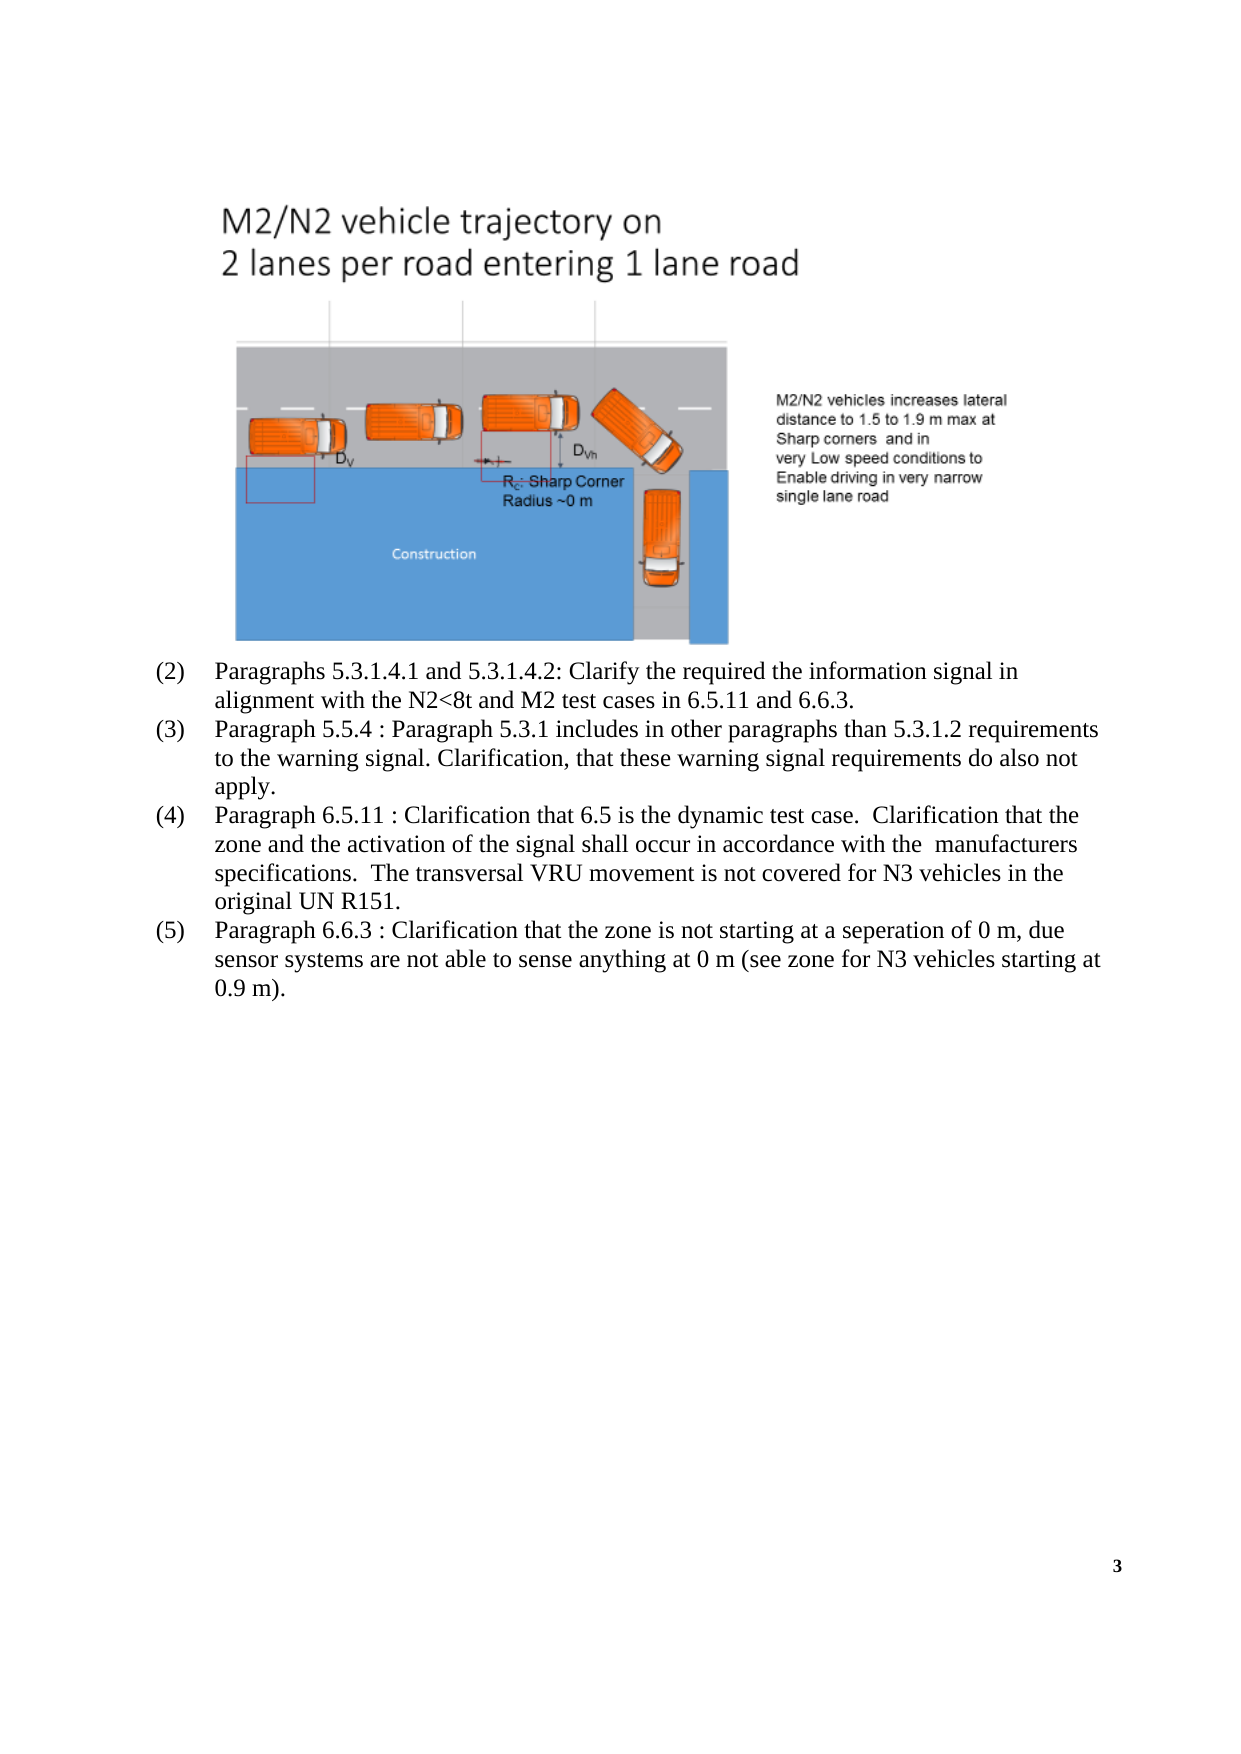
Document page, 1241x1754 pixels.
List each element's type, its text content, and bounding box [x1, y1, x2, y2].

picture [214, 177, 1068, 657]
list Paragraphs 5.3.1.4.1 and 5.3.1.4.2: Clarify the required the information signal in alignment with the N2<8t and M2 test cases in 6.5.11 and 6.6.3. [156, 656, 1122, 714]
list Paragraph 5.5.4 : Paragraph 5.3.1 includes in other paragraphs than 5.3.1.2 requirements to the warning signal. Clarification, that these warning signal requirements do also not apply. [156, 714, 1122, 800]
list Paragraph 6.6.3 : Clarification that the zone is not starting at a seperation of 0 m, due sensor systems are not able to sense anything at 0 m (see zone for N3 vehicles starting at 0.9 m). [156, 915, 1122, 1001]
list Paragraph 6.5.11 : Clarification that 6.5 is the dynamic test case. Clarification that the zone and the activation of the signal shall occur in accordance with the manufacturers specifications. The transversal VRU movement is not covered for N3 vehicles in the original UN R151. [156, 800, 1122, 915]
